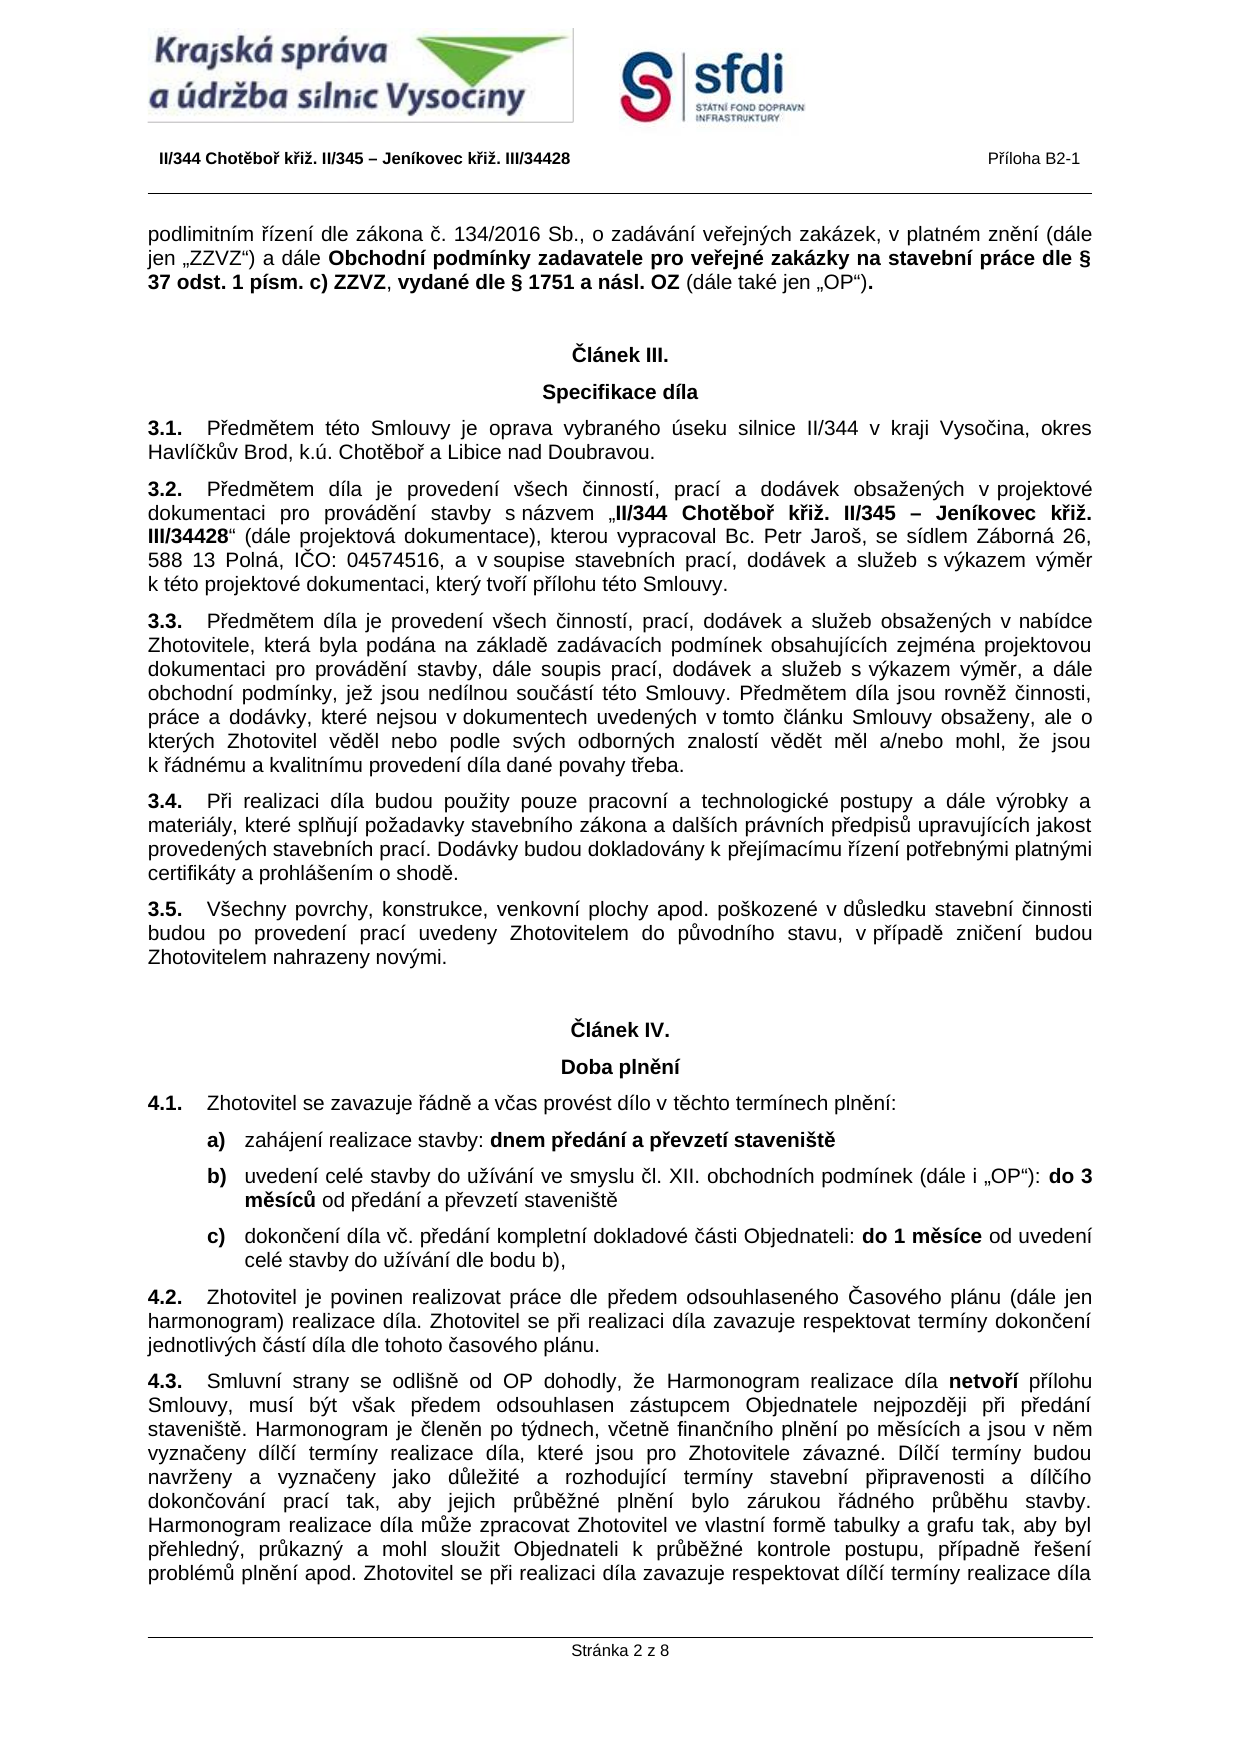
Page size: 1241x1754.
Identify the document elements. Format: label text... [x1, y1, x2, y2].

list Předmětem díla je provedení všech činností, prací, dodávek a služeb obsažených v nabídce Zhotovitele, která byla podána na základě zadávacích podmínek obsahujících zejména projektovou dokumentaci pro provádění stavby, dále soupis prací, dodávek a služeb s výkazem výměr, a dále obchodní podmínky, jež jsou nedílnou součástí této Smlouvy. Předmětem díla jsou rovněž činnosti, práce a dodávky, které nejsou v dokumentech uvedených v tomto článku Smlouvy obsaženy, ale o kterých Zhotovitel věděl nebo podle svých odborných znalostí vědět měl a/nebo mohl, že jsou k řádnému a kvalitnímu provedení díla dané povahy třeba. [148, 609, 1093, 776]
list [148, 222, 1093, 294]
list Zhotovitel se zavazuje řádně a včas provést dílo v těchto termínech plnění: [148, 1091, 1093, 1115]
list dokončení díla vč. předání kompletní dokladové části Objednateli: do 1 měsíce od uvedení celé stavby do užívání dle bodu b), [207, 1224, 1093, 1272]
list uvedení celé stavby do užívání ve smyslu čl. XII. obchodních podmínek (dále i „OP“): do 3 měsíců od předání a převzetí staveniště [207, 1164, 1093, 1212]
list Zhotovitel je povinen realizovat práce dle předem odsouhlaseného Časového plánu (dále jen harmonogram) realizace díla. Zhotovitel se při realizaci díla zavazuje respektovat termíny dokončení jednotlivých částí díla dle tohoto časového plánu. [148, 1285, 1093, 1357]
text Článek IV. [148, 1018, 1093, 1042]
text Článek III. [148, 343, 1093, 367]
list Všechny povrchy, konstrukce, venkovní plochy apod. poškozené v důsledku stavební činnosti budou po provedení prací uvedeny Zhotovitelem do původního stavu, v případě zničení budou Zhotovitelem nahrazeny novými. [148, 897, 1093, 969]
list Při realizaci díla budou použity pouze pracovní a technologické postupy a dále výrobky a materiály, které splňují požadavky stavebního zákona a dalších právních předpisů upravujících jakost provedených stavebních prací. Dodávky budou dokladovány k přejímacímu řízení potřebnými platnými certifikáty a prohlášením o shodě. [148, 789, 1093, 885]
picture [147, 28, 574, 124]
list Předmětem díla je provedení všech činností, prací a dodávek obsažených v projektové dokumentaci pro provádění stavby s názvem „II/344 Chotěboř křiž. II/345 – Jeníkovec křiž. III/34428“ (dále projektová dokumentace), kterou vypracoval Bc. Petr Jaroš, se sídlem Záborná 26, 588 13 Polná, IČO: 04574516, a v soupise stavebních prací, dodávek a služeb s výkazem výměr k této projektové dokumentaci, který tvoří přílohu této Smlouvy. [148, 476, 1093, 596]
list zahájení realizace stavby: dnem předání a převzetí staveniště [207, 1127, 1093, 1151]
list Předmětem této Smlouvy je oprava vybraného úseku silnice II/344 v kraji Vysočina, okres Havlíčkův Brod, k.ú. Chotěboř a Libice nad Doubravou. [148, 416, 1093, 464]
subtitle Specifikace díla [148, 379, 1093, 403]
picture [617, 32, 805, 136]
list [148, 1369, 1093, 1585]
subtitle Doba plnění [148, 1054, 1093, 1078]
